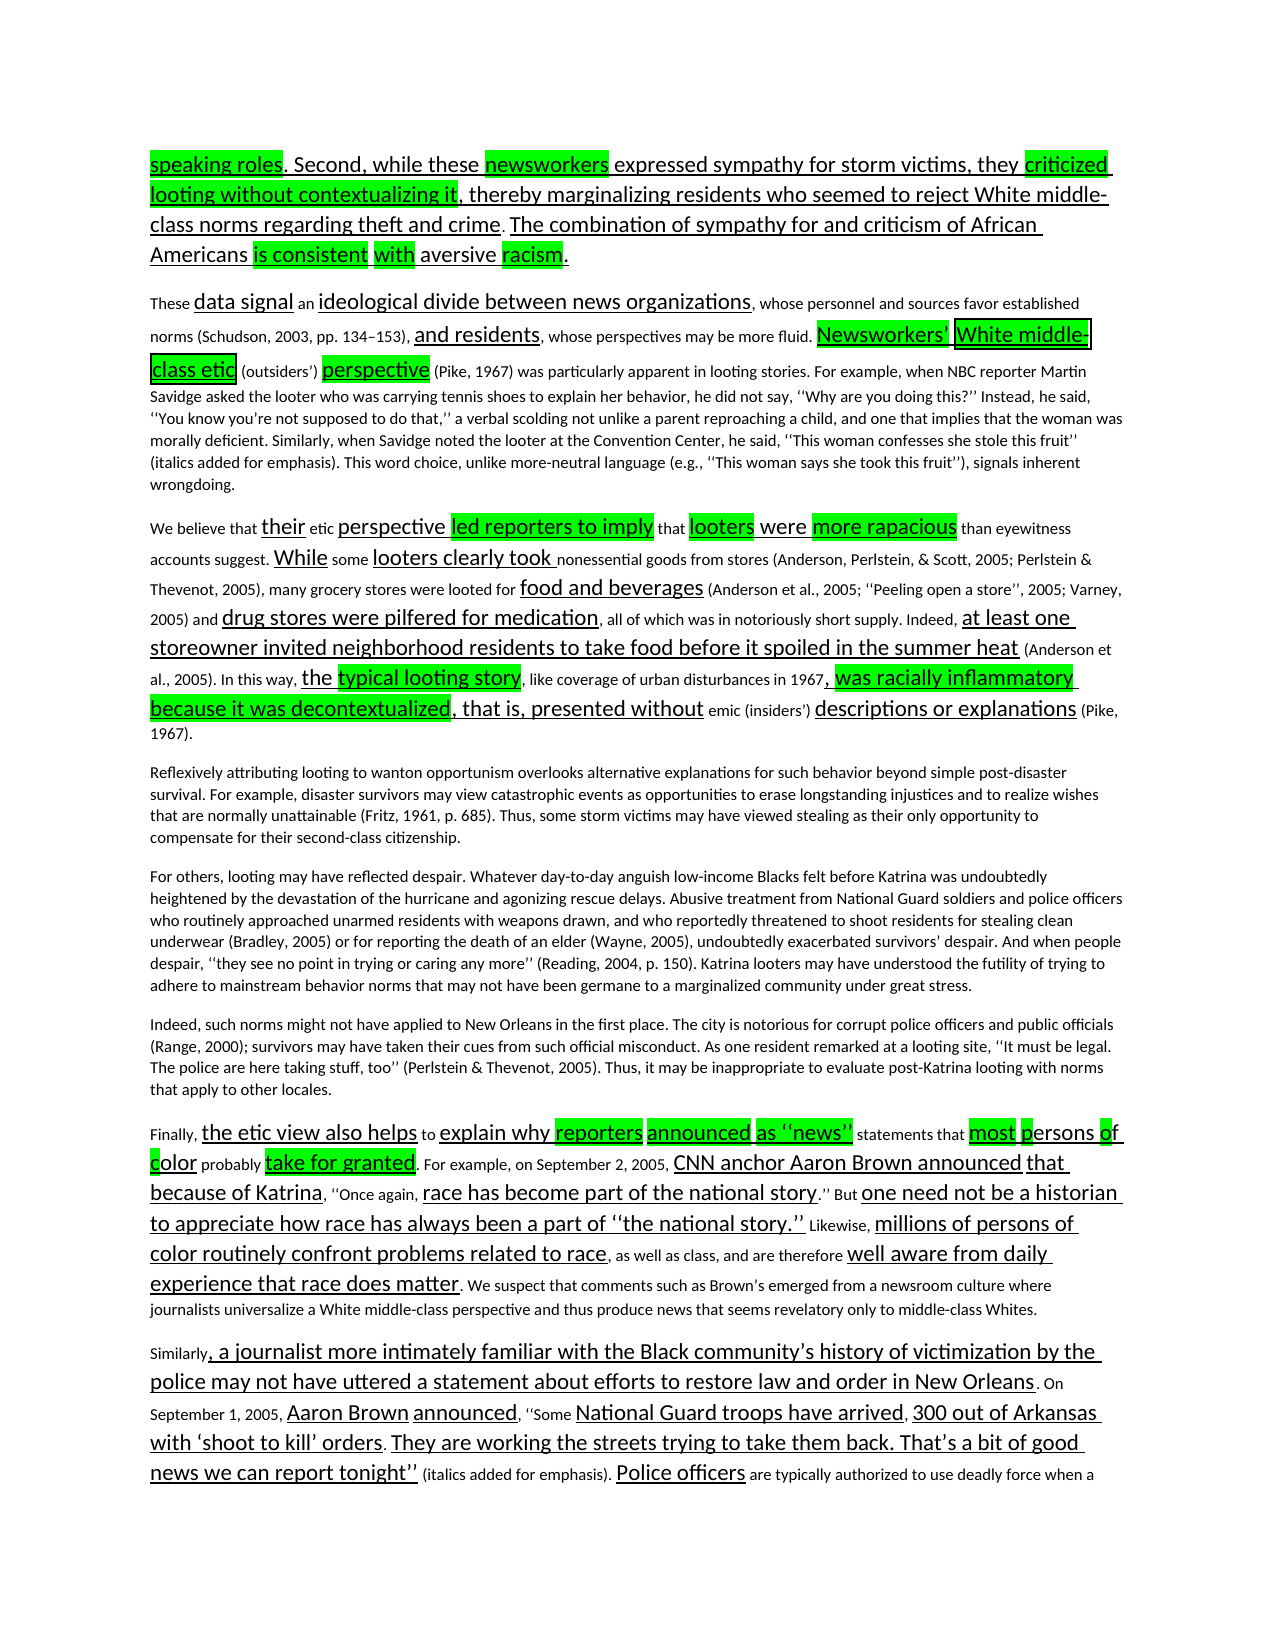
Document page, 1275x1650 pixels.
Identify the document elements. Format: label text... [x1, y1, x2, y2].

text Indeed, such norms might not have applied to New Orleans in the first place. The city is notorious for corrupt police officers and public officials (Range, 2000); survivors may have taken their cues from such official misconduct. As one resident remarked at a looting site, ‘‘It must be legal. The police are here taking stuff, too’’ (Perlstein & Thevenot, 2005). Thus, it may be inappropriate to evaluate post-Katrina looting with norms that apply to other locales. [150, 1014, 1125, 1100]
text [150, 150, 1125, 269]
text Reflexively attributing looting to wanton opportunism overlooks alternative explanations for such behavior beyond simple post-disaster survival. For example, disaster survivors may view catastrophic events as opportunities to erase longstanding injustices and to realize wishes that are normally unattainable (Fritz, 1961, p. 685). Thus, some storm victims may have viewed stealing as their only opportunity to compensate for their second-class citizenship. [150, 762, 1125, 848]
text For others, looting may have reflected despair. Whatever day-to-day anguish low-income Blacks felt before Katrina was undoubtedly heightened by the devastation of the hurricane and agonizing rescue delays. Abusive treatment from National Guard soldiers and police officers who routinely approached unarmed residents with weapons drawn, and who reportedly threatened to shoot residents for stealing clean underwear (Bradley, 2005) or for reporting the death of an elder (Wayne, 2005), undoubtedly exacerbated survivors’ despair. And when people despair, ‘‘they see no point in trying or caring any more’’ (Reading, 2004, p. 150). Katrina looters may have understood the futility of trying to adhere to mainstream behavior norms that may not have been germane to a marginalized community under great stress. [150, 866, 1125, 996]
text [150, 1337, 1125, 1486]
text These data signal an ideological divide between news organizations, whose personnel and sources favor established norms (Schudson, 2003, pp. 134–153), and residents, whose perspectives may be more fluid. Newsworkers’ White middle-class etic (outsiders’) perspective (Pike, 1967) was particularly apparent in looting stories. For example, when NBC reporter Martin Savidge asked the looter who was carrying tennis shoes to explain her behavior, he did not say, ‘‘Why are you doing this?’’ Instead, he said, ‘‘You know you’re not supposed to do that,’’ a verbal scolding not unlike a parent reproaching a child, and one that implies that the woman was morally deficient. Similarly, when Savidge noted the looter at the Convention Center, he said, ‘‘This woman confesses she stole this fruit’’ (italics added for emphasis). This word choice, unlike more-neutral language (e.g., ‘‘This woman says she took this fruit’’), signals inherent wrongdoing. [150, 287, 1125, 494]
text Finally, the etic view also helps to explain why reporters announced as ‘‘news’’ statements that most persons of color probably take for granted. For example, on September 2, 2005, CNN anchor Aaron Brown announced that because of Katrina, ‘‘Once again, race has become part of the national story.’’ But one need not be a historian to appreciate how race has always been a part of ‘‘the national story.’’ Likewise, millions of persons of color routinely confront problems related to race, as well as class, and are therefore well aware from daily experience that race does matter. We suspect that comments such as Brown’s emerged from a newsroom culture where journalists universalize a White middle-class perspective and thus produce news that seems revelatory only to middle-class Whites. [150, 1118, 1125, 1319]
text We believe that their etic perspective led reporters to imply that looters were more rapacious than eyewitness accounts suggest. While some looters clearly took nonessential goods from stores (Anderson, Perlstein, & Scott, 2005; Perlstein & Thevenot, 2005), many grocery stores were looted for food and beverages (Anderson et al., 2005; ‘‘Peeling open a store’’, 2005; Varney, 2005) and drug stores were pilfered for medication, all of which was in notoriously short supply. Indeed, at least one storeowner invited neighborhood residents to take food before it spoiled in the summer heat (Anderson et al., 2005). In this way, the typical looting story, like coverage of urban disturbances in 1967, was racially inflammatory because it was decontextualized, that is, presented without emic (insiders’) descriptions or explanations (Pike, 1967). [150, 512, 1125, 744]
